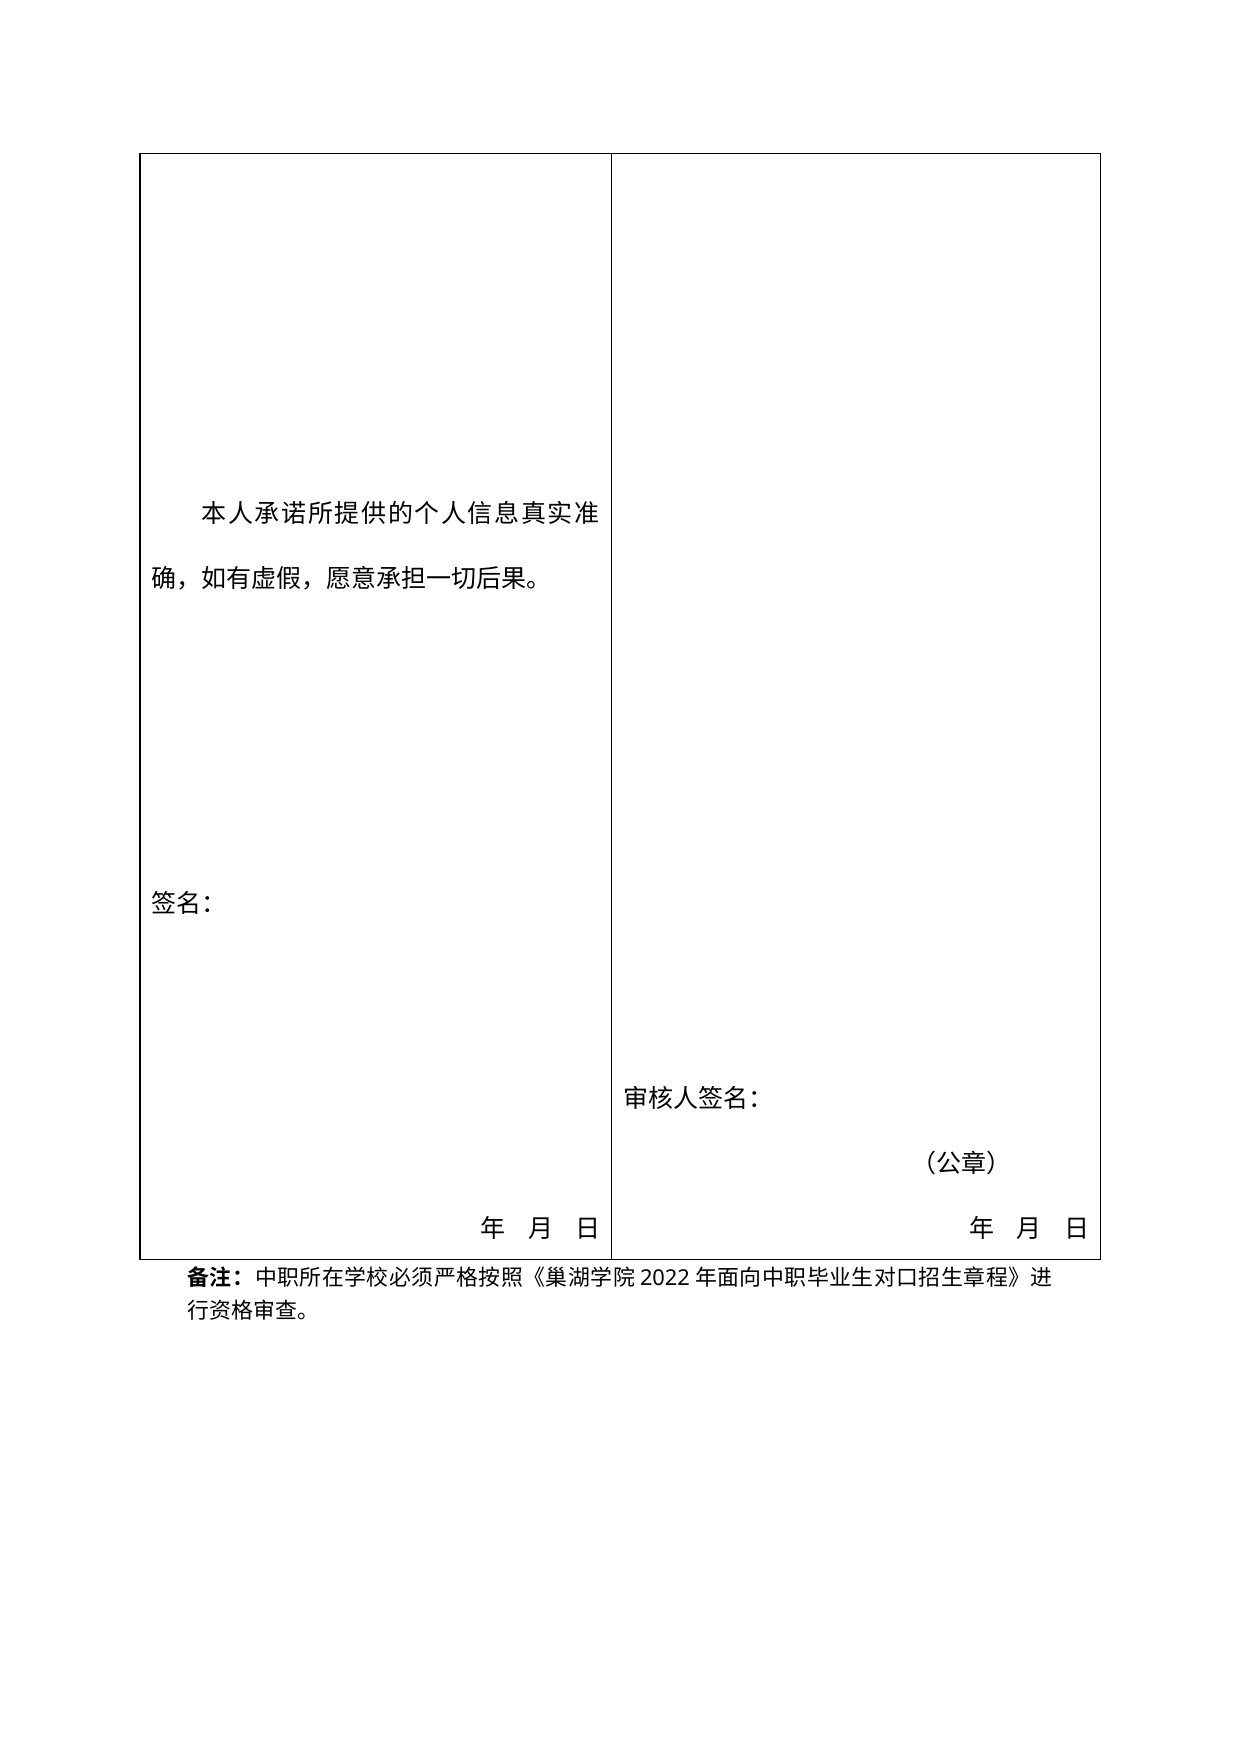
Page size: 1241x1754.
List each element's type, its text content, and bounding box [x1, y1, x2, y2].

table_cell 本人承诺所提供的个人信息真实准确，如有虚假，愿意承担一切后果。 签名： 年 月 日 [141, 154, 611, 1259]
table_cell 审核人签名： （公章） 年 月 日 [612, 154, 1100, 1259]
text 备注：中职所在学校必须严格按照《巢湖学院2022年面向中职毕业生对口招生章程》进行资格审查。 [187, 1260, 1053, 1325]
